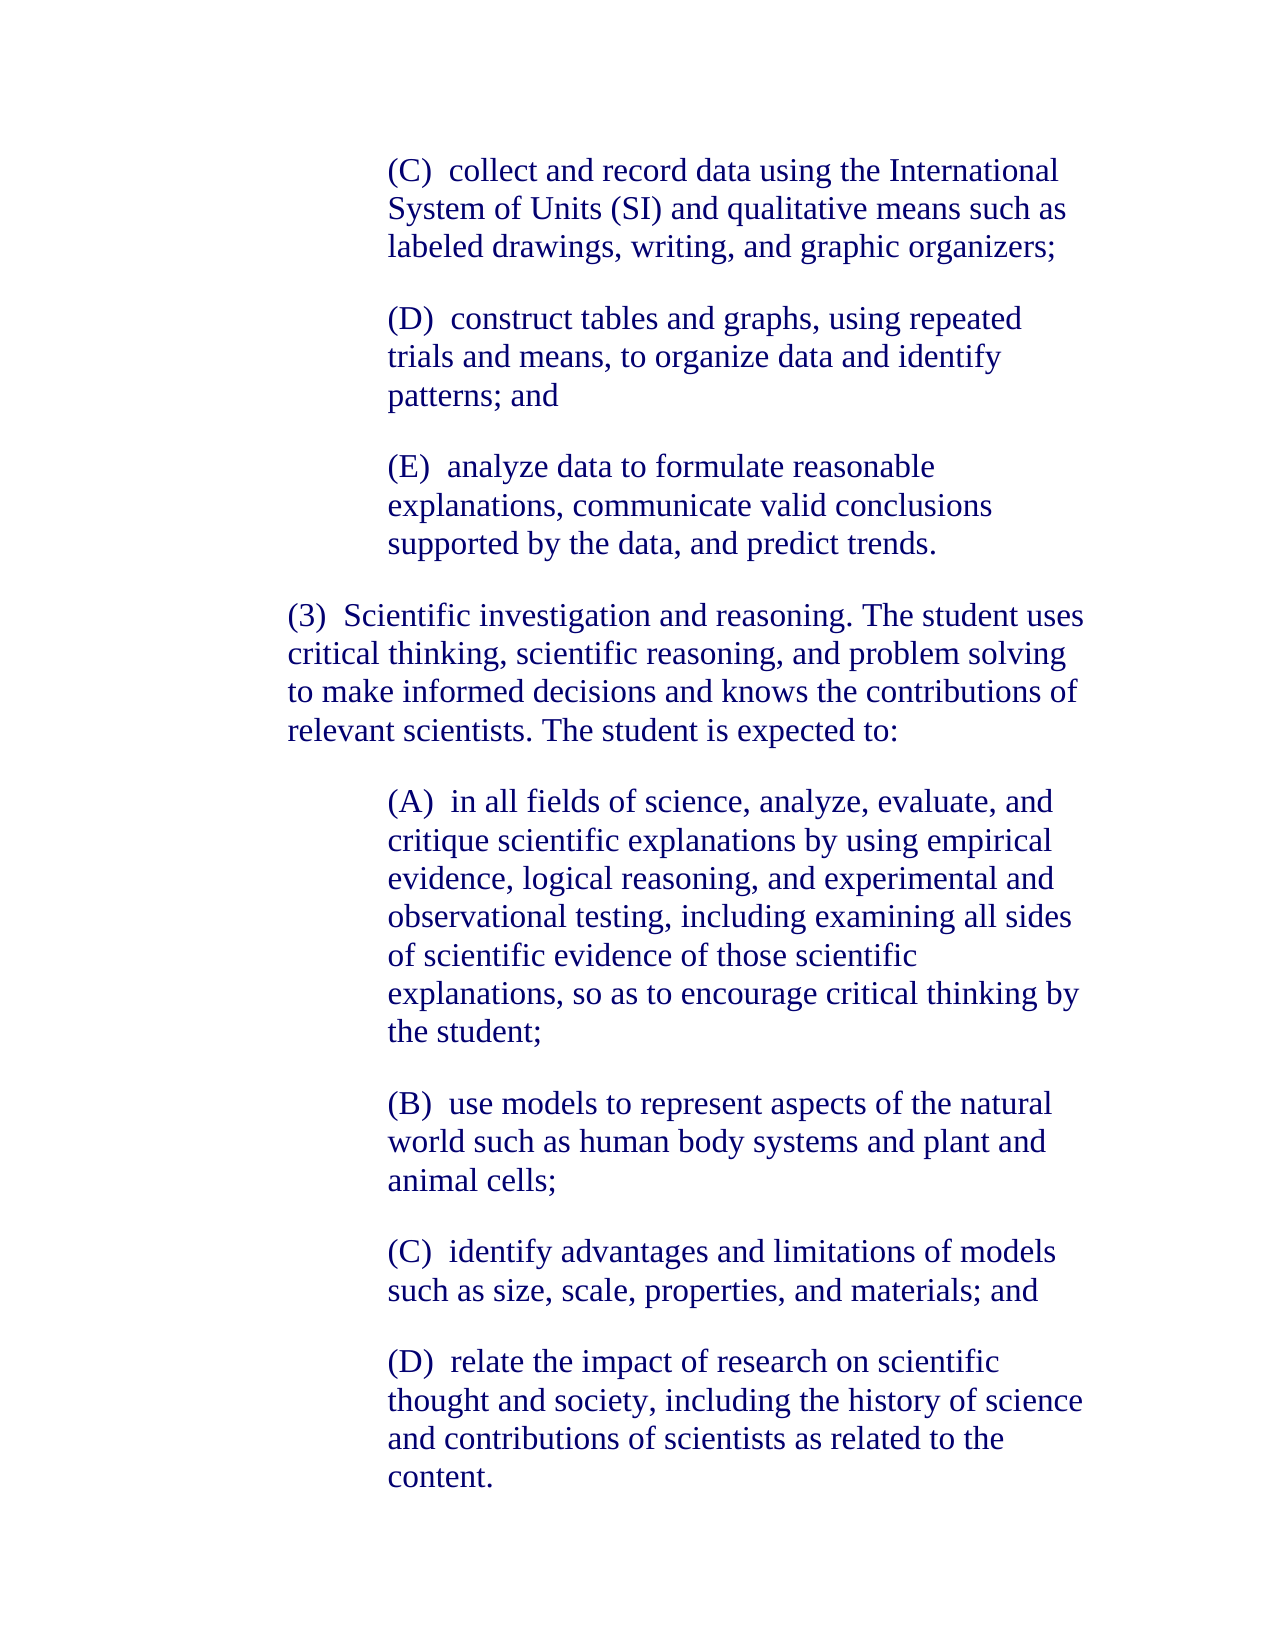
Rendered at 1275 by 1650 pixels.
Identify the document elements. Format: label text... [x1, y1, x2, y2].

text (D) construct tables and graphs, using repeated trials and means, to organize data and identify patterns; and [387, 298, 1087, 413]
text (E) analyze data to formulate reasonable explanations, communicate valid conclusions supported by the data, and predict trends. [387, 447, 1087, 562]
text (C) collect and record data using the International System of Units (SI) and qualitative means such as labeled drawings, writing, and graphic organizers; [387, 150, 1087, 265]
text (3) Scientific investigation and reasoning. The student uses critical thinking, scientific reasoning, and problem solving to make informed decisions and knows the contributions of relevant scientists. The student is expected to: [287, 595, 1087, 748]
text (B) use models to represent aspects of the natural world such as human body systems and plant and animal cells; [387, 1083, 1087, 1198]
text (D) relate the impact of research on scientific thought and society, including the history of science and contributions of scientists as related to the content. [387, 1342, 1087, 1495]
text (A) in all fields of science, analyze, evaluate, and critique scientific explanations by using empirical evidence, logical reasoning, and experimental and observational testing, including examining all sides of scientific evidence of those scientific explanations, so as to encourage critical thinking by the student; [387, 782, 1087, 1050]
text (C) identify advantages and limitations of models such as size, scale, properties, and materials; and [387, 1232, 1087, 1308]
